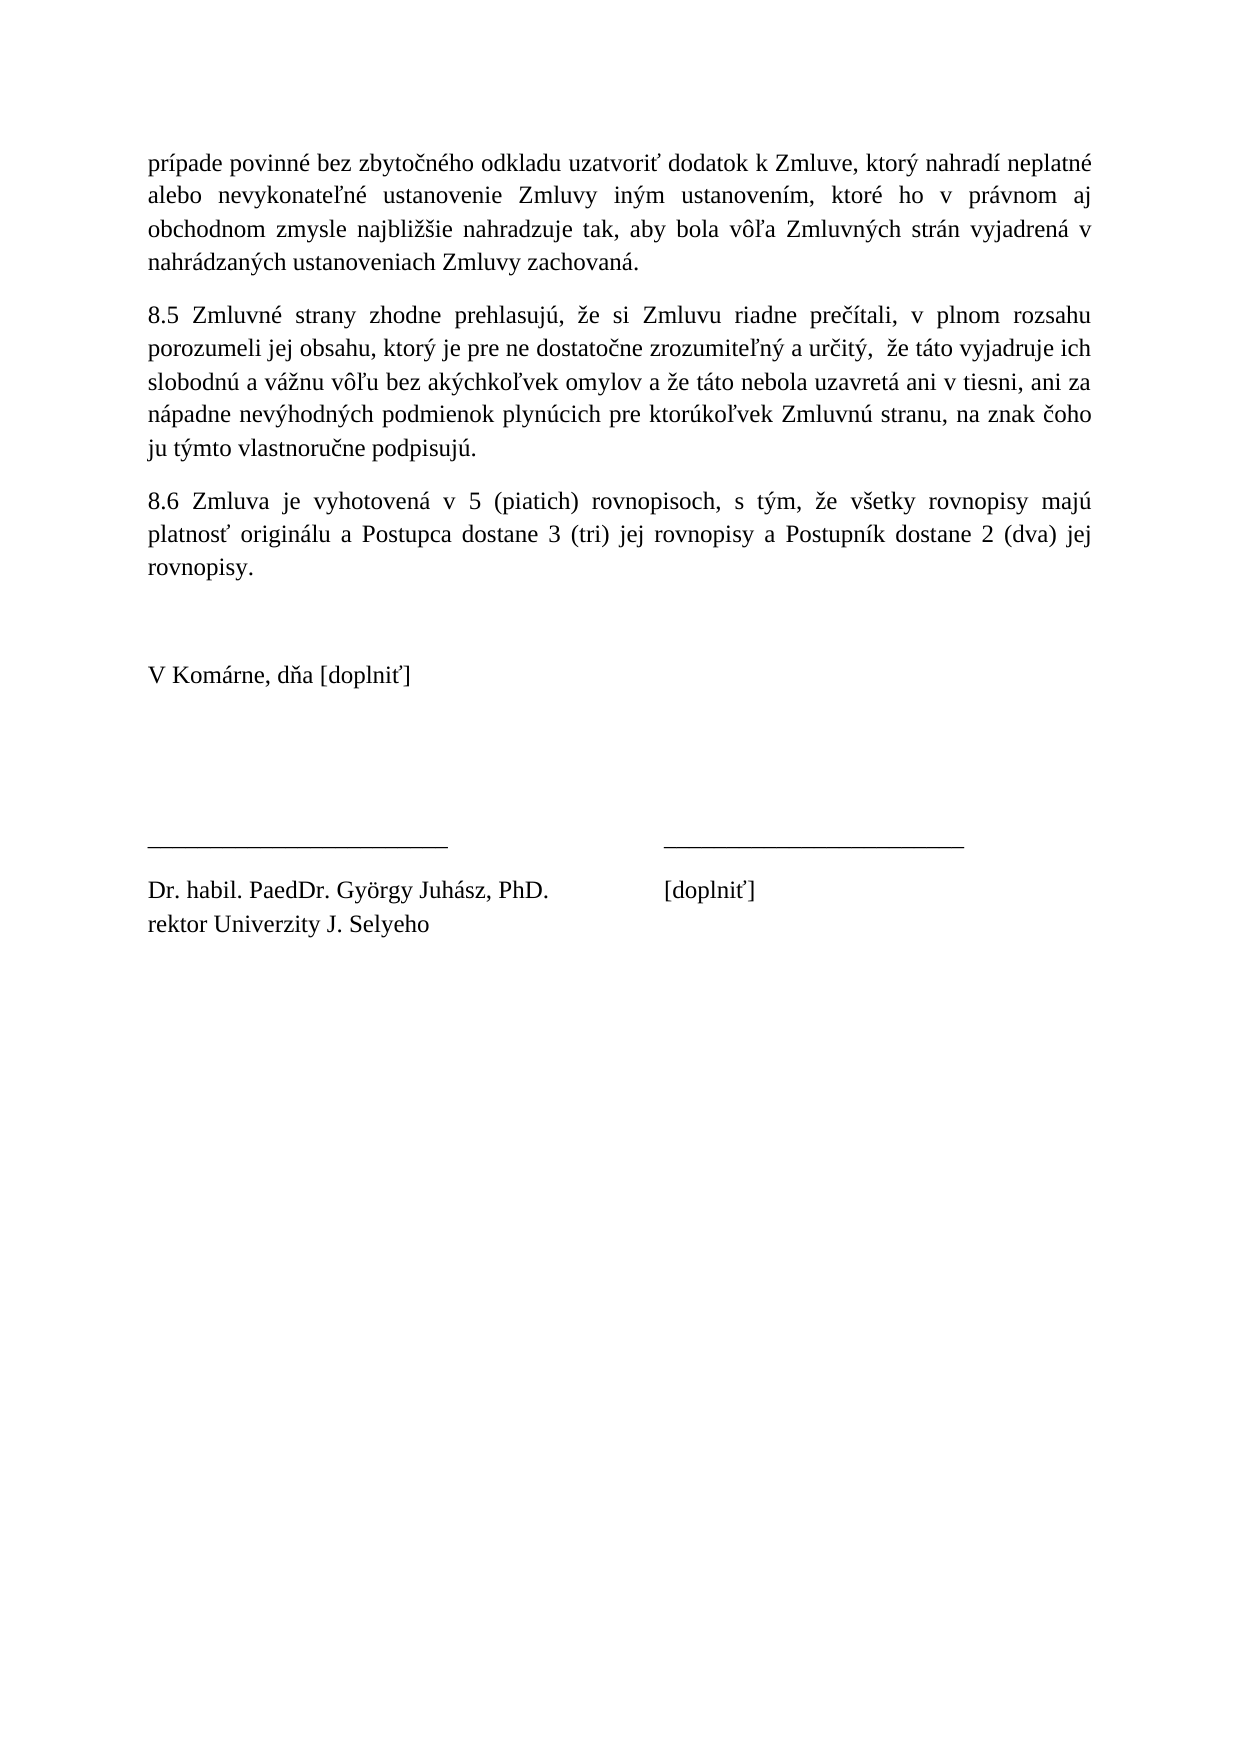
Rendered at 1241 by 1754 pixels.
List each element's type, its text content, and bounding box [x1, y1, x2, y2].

text 8.5 Zmluvné strany zhodne prehlasujú, že si Zmluvu riadne prečítali, v plnom rozsahu porozumeli jej obsahu, ktorý je pre ne dostatočne zrozumiteľný a určitý, že táto vyjadruje ich slobodnú a vážnu vôľu bez akýchkoľvek omylov a že táto nebola uzavretá ani v tiesni, ani za nápadne nevýhodných podmienok plynúcich pre ktorúkoľvek Zmluvnú stranu, na znak čoho ju týmto vlastnoručne podpisujú. [148, 301, 1093, 461]
text ________________________ ________________________ [148, 822, 1093, 851]
text 8.6 Zmluva je vyhotovená v 5 (piatich) rovnopisoch, s tým, že všetky rovnopisy majú platnosť originálu a Postupca dostane 3 (tri) jej rovnopisy a Postupník dostane 2 (dva) jej rovnopisy. [148, 486, 1093, 581]
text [148, 148, 1093, 275]
text Dr. habil. PaedDr. György Juhász, PhD. [doplniť] [148, 876, 1093, 904]
text V Komárne, dňa [doplniť] [148, 660, 1093, 689]
text rektor Univerzity J. Selyeho [148, 909, 1093, 937]
